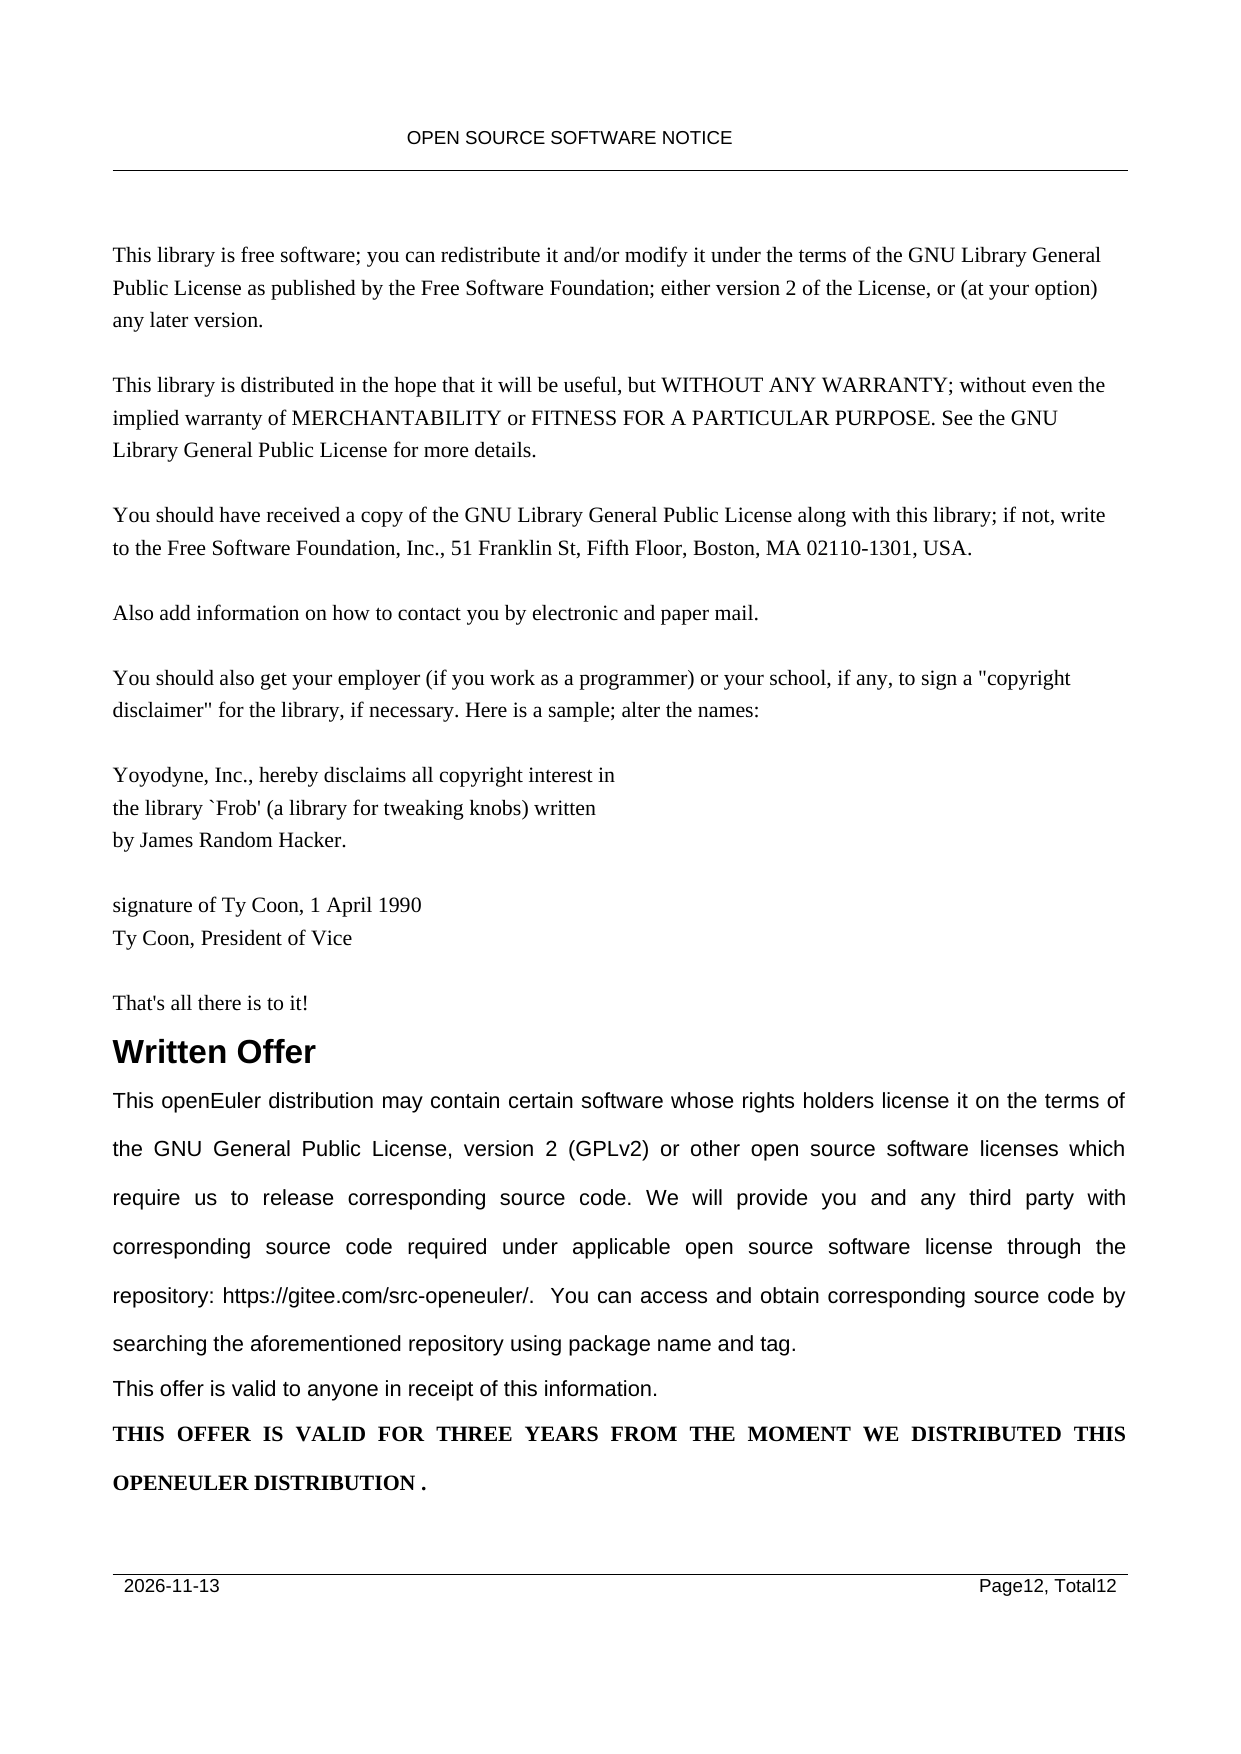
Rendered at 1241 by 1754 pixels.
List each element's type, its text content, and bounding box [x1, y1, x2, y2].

text THIS OFFER IS VALID FOR THREE YEARS FROM THE MOMENT WE DISTRIBUTED THIS OPENEULER DISTRIBUTION . [112, 1418, 1128, 1499]
text This offer is valid to anyone in receipt of this information. [112, 1373, 1128, 1405]
text This openEuler distribution may contain certain software whose rights holders license it on the terms of the GNU General Public License, version 2 (GPLv2) or other open source software licenses which require us to release corresponding source code. We will provide you and any third party with corresponding source code required under applicable open source software license through the repository: https://gitee.com/src-openeuler/. You can access and obtain corresponding source code by searching the aforementioned repository using package name and tag. [112, 1084, 1128, 1360]
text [112, 206, 1128, 1019]
text Written Offer [112, 1019, 1128, 1084]
